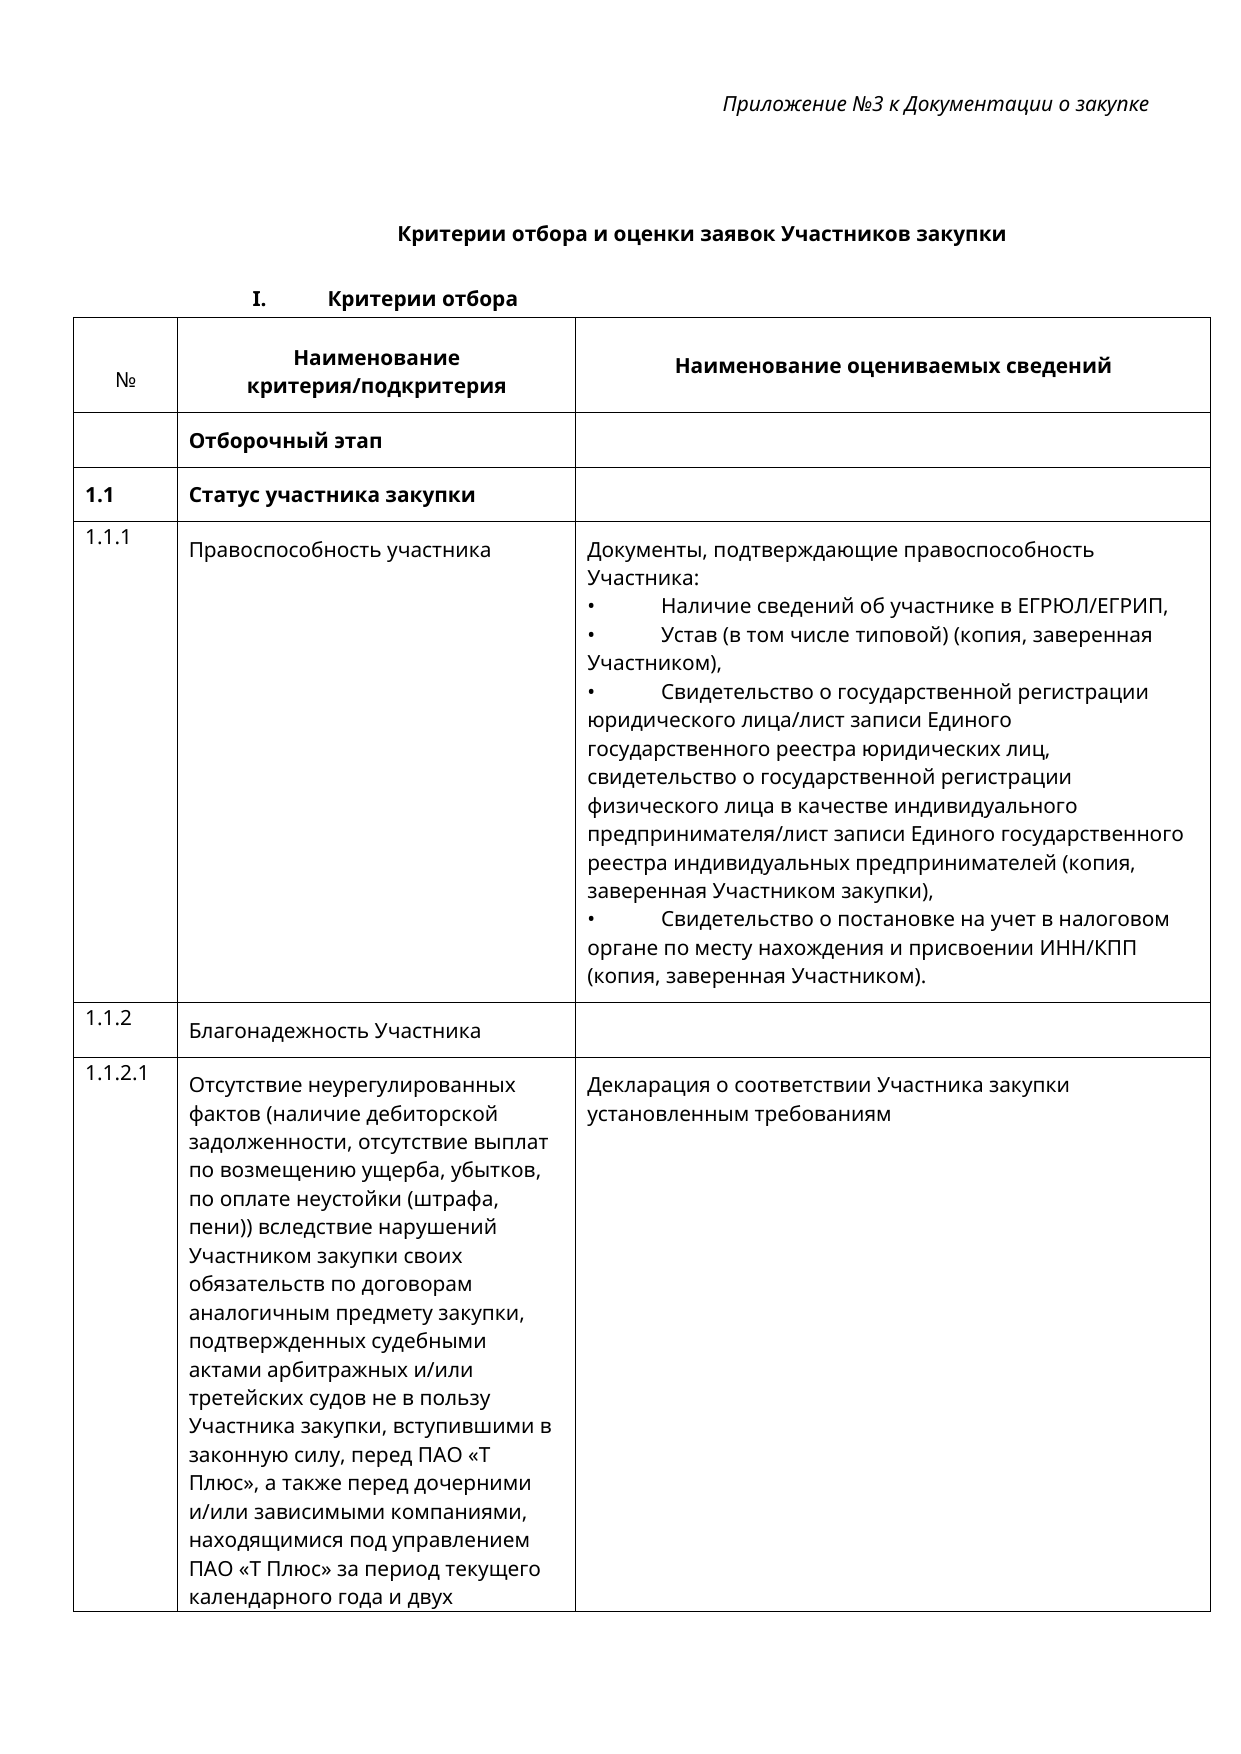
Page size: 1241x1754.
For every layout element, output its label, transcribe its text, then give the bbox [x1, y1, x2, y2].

list Критерии отбора [252, 284, 1152, 313]
table_cell 1.1.2.1 [74, 1058, 177, 1611]
table_header Наименование оцениваемых сведений [576, 318, 1210, 412]
table_cell [576, 1003, 1210, 1057]
table_cell Статус участника закупки [178, 468, 575, 521]
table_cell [576, 1058, 1210, 1611]
list Приложение №3 к Документации о закупке [252, 89, 1152, 117]
table_header № [74, 318, 177, 412]
table_cell Благонадежность Участника [178, 1003, 575, 1057]
table_cell [74, 413, 177, 467]
table_cell Отборочный этап [178, 413, 575, 467]
table_cell [576, 413, 1210, 467]
table_cell Правоспособность участника [178, 522, 575, 1002]
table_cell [178, 1058, 575, 1611]
table_cell 1.1.1 [74, 522, 177, 1002]
table_header Наименование критерия/подкритерия [178, 318, 575, 412]
table_cell 1.1 [74, 468, 177, 521]
table_cell Документы, подтверждающие правоспособность Участника: • Наличие сведений об участнике в ЕГРЮЛ/ЕГРИП, • Устав (в том числе типовой) (копия, заверенная Участником), • Свидетельство о государственной регистрации юридического лица/лист записи Единого государственного реестра юридических лиц, свидетельство о государственной регистрации физического лица в качестве индивидуального предпринимателя/лист записи Единого государственного реестра индивидуальных предпринимателей (копия, заверенная Участником закупки), • Свидетельство о постановке на учет в налоговом органе по месту нахождения и присвоении ИНН/КПП (копия, заверенная Участником). [576, 522, 1210, 1002]
table_cell [576, 468, 1210, 521]
list Критерии отбора и оценки заявок Участников закупки [252, 219, 1152, 247]
table_cell 1.1.2 [74, 1003, 177, 1057]
